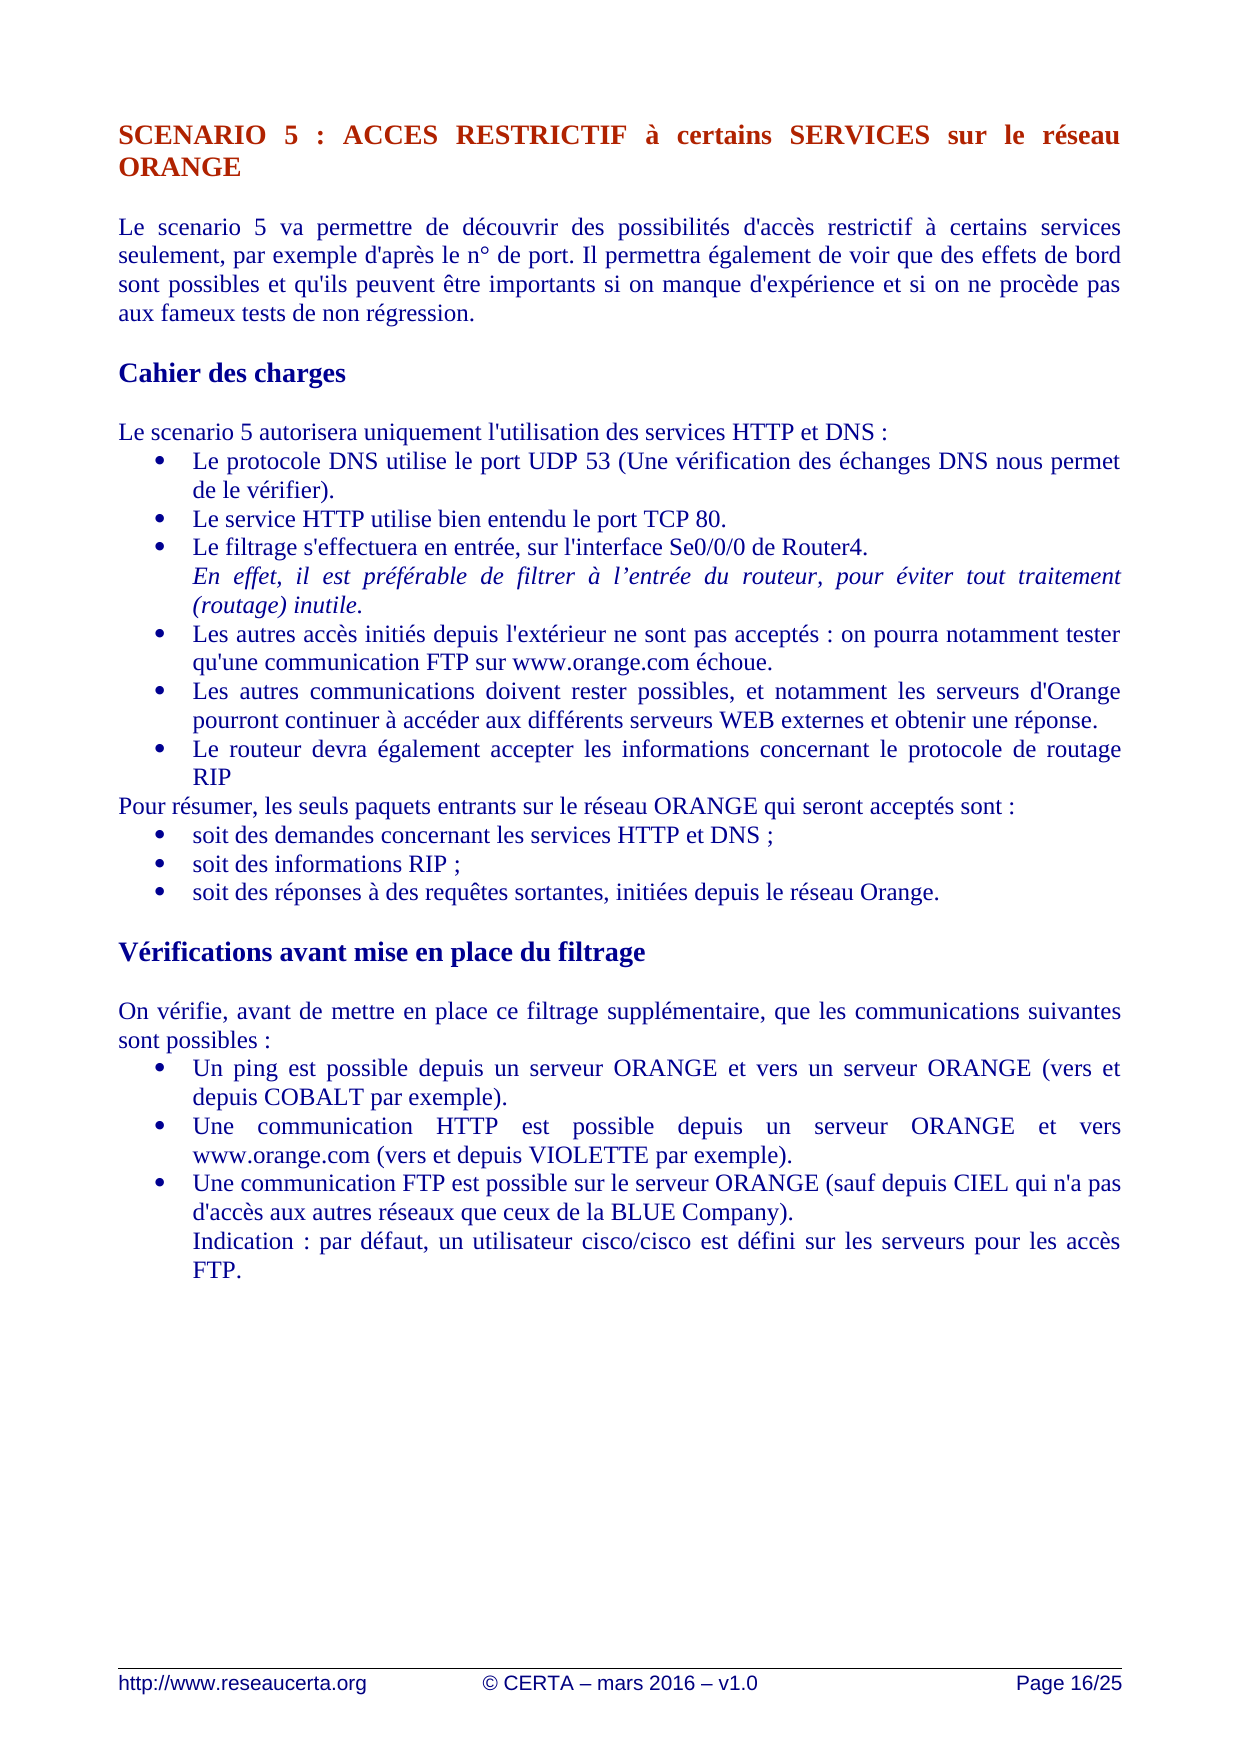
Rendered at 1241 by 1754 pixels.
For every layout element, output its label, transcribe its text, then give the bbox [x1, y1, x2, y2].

list Une communication HTTP est possible depuis un serveur ORANGE et vers www.orange.com (vers et depuis VIOLETTE par exemple). [155, 1111, 1122, 1168]
text En effet, il est préférable de filtrer à l’entrée du routeur, pour éviter tout traitement (routage) inutile. [192, 561, 1122, 619]
text Pour résumer, les seuls paquets entrants sur le réseau ORANGE qui seront acceptés sont : [118, 791, 1122, 820]
list Le protocole DNS utilise le port UDP 53 (Une vérification des échanges DNS nous permet de le vérifier). [155, 446, 1122, 504]
text Le scenario 5 va permettre de découvrir des possibilités d'accès restrictif à certains services seulement, par exemple d'après le n° de port. Il permettra également de voir que des effets de bord sont possibles et qu'ils peuvent être importants si on manque d'expérience et si on ne procède pas aux fameux tests de non régression. [118, 212, 1122, 327]
list Le filtrage s'effectuera en entrée, sur l'interface Se0/0/0 de Router4. [155, 532, 1122, 561]
text Le scenario 5 autorisera uniquement l'utilisation des services HTTP et DNS : [118, 417, 1122, 446]
list Le service HTTP utilise bien entendu le port TCP 80. [155, 504, 1122, 532]
list soit des réponses à des requêtes sortantes, initiées depuis le réseau Orange. [155, 877, 1122, 906]
text SCENARIO 5 : ACCES RESTRICTIF à certains SERVICES sur le réseau ORANGE [118, 118, 1122, 183]
text Indication : par défaut, un utilisateur cisco/cisco est défini sur les serveurs pour les accès FTP. [192, 1226, 1122, 1283]
list Un ping est possible depuis un serveur ORANGE et vers un serveur ORANGE (vers et depuis COBALT par exemple). [155, 1053, 1122, 1111]
list Les autres accès initiés depuis l'extérieur ne sont pas acceptés : on pourra notamment tester qu'une communication FTP sur www.orange.com échoue. [155, 619, 1122, 676]
list soit des demandes concernant les services HTTP et DNS ; [155, 820, 1122, 849]
list soit des informations RIP ; [155, 849, 1122, 877]
text Cahier des charges [118, 356, 1122, 388]
list Le routeur devra également accepter les informations concernant le protocole de routage RIP [155, 734, 1122, 791]
text Vérifications avant mise en place du filtrage [118, 935, 1122, 967]
text On vérifie, avant de mettre en place ce filtrage supplémentaire, que les communications suivantes sont possibles : [118, 996, 1122, 1053]
list Les autres communications doivent rester possibles, et notamment les serveurs d'Orange pourront continuer à accéder aux différents serveurs WEB externes et obtenir une réponse. [155, 676, 1122, 734]
list Une communication FTP est possible sur le serveur ORANGE (sauf depuis CIEL qui n'a pas d'accès aux autres réseaux que ceux de la BLUE Company). [155, 1168, 1122, 1226]
